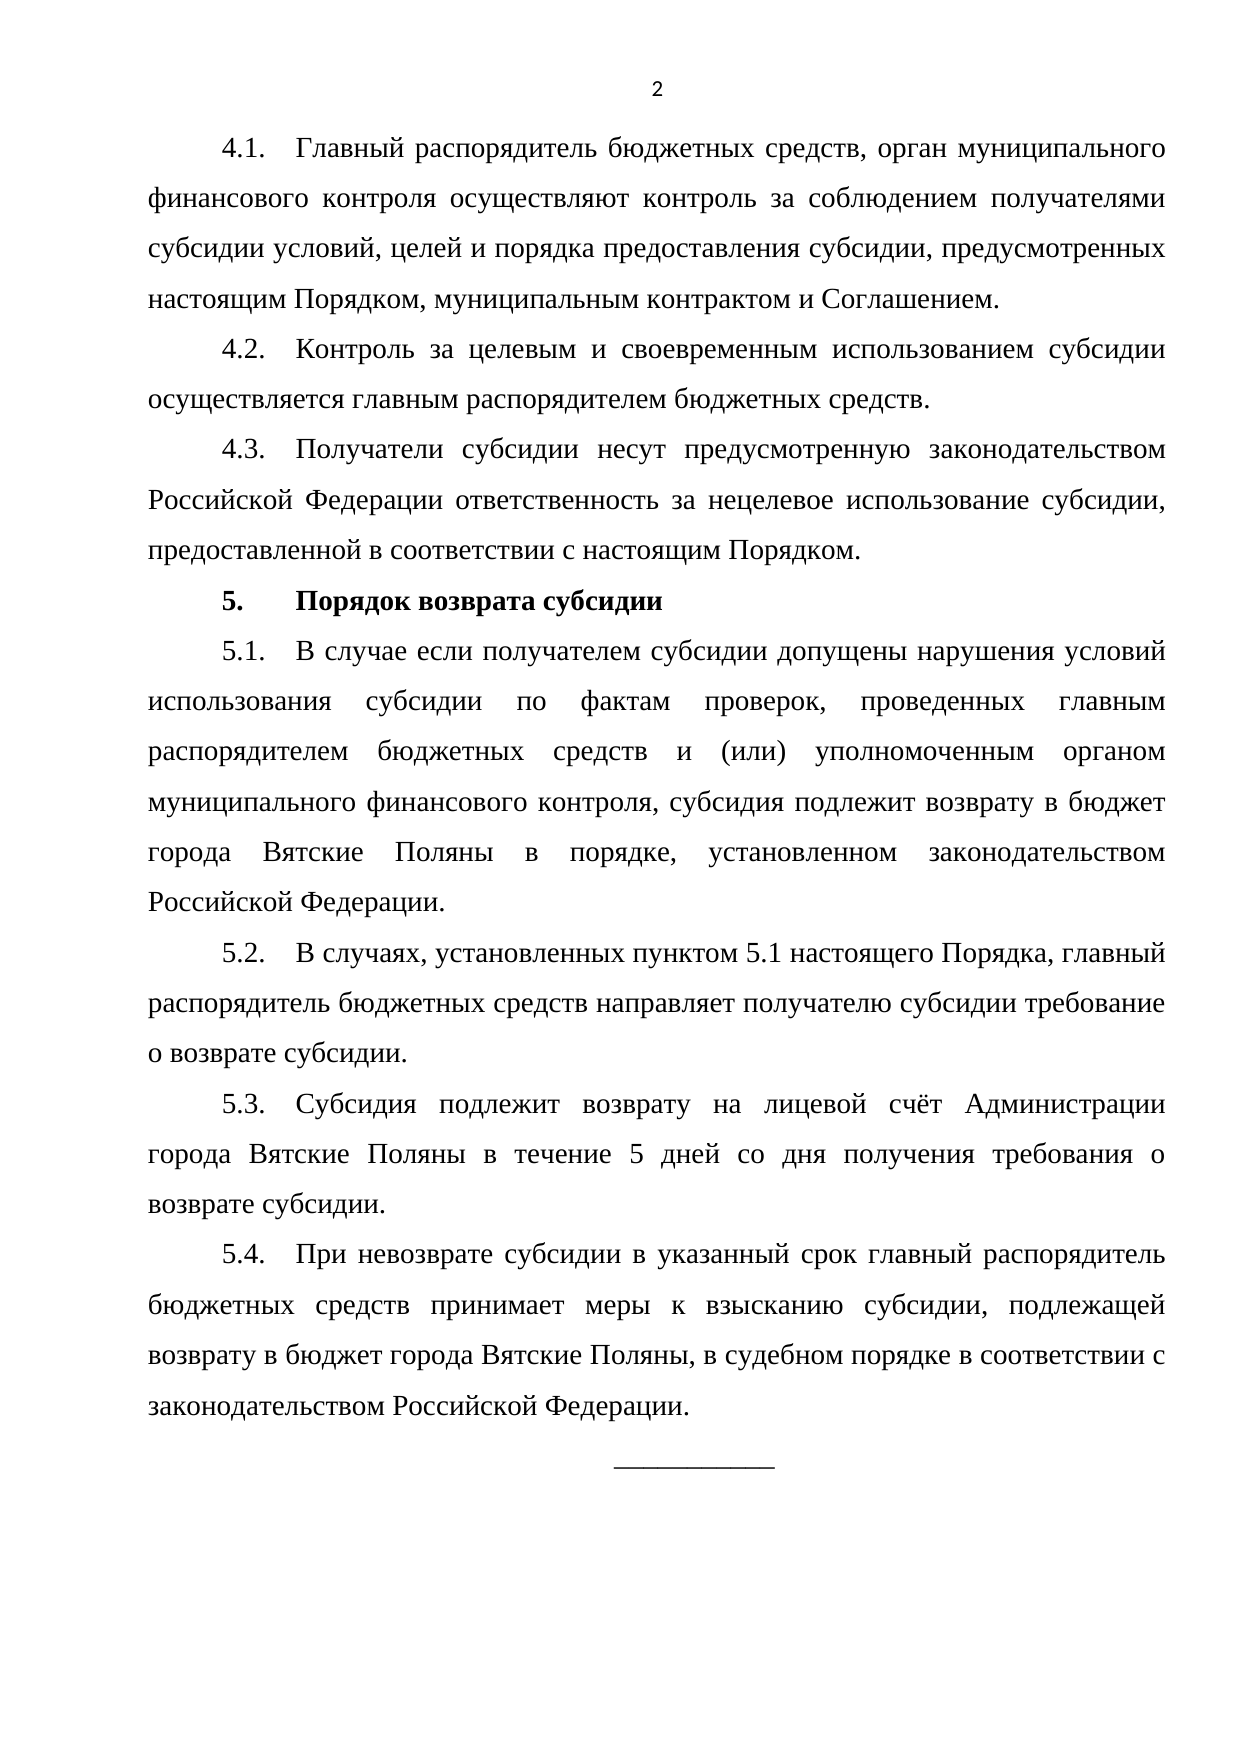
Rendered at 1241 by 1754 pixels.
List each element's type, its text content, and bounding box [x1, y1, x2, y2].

text 4.2. Контроль за целевым и своевременным использованием субсидии осуществляется главным распорядителем бюджетных средств. [148, 331, 1167, 415]
text 5.1. В случае если получателем субсидии допущены нарушения условий использования субсидии по фактам проверок, проведенных главным распорядителем бюджетных средств и (или) уполномоченным органом муниципального финансового контроля, субсидия подлежит возврату в бюджет города Вятские Поляны в порядке, установленном законодательством Российской Федерации. [148, 633, 1167, 918]
text 4.3. Получатели субсидии несут предусмотренную законодательством Российской Федерации ответственность за нецелевое использование субсидии, предоставленной в соответствии с настоящим Порядком. [148, 432, 1167, 566]
text ___________ [148, 1438, 1167, 1471]
list 5. Порядок возврата субсидии [148, 583, 1167, 616]
text 5.3. Субсидия подлежит возврату на лицевой счёт Администрации города Вятские Поляны в течение 5 дней со дня получения требования о возврате субсидии. [148, 1086, 1167, 1220]
text 5.4. При невозврате субсидии в указанный срок главный распорядитель бюджетных средств принимает меры к взысканию субсидии, подлежащей возврату в бюджет города Вятские Поляны, в судебном порядке в соответствии с законодательством Российской Федерации. [148, 1237, 1167, 1421]
text 5.2. В случаях, установленных пунктом 5.1 настоящего Порядка, главный распорядитель бюджетных средств направляет получателю субсидии требование о возврате субсидии. [148, 935, 1167, 1069]
text 4.1. Главный распорядитель бюджетных средств, орган муниципального финансового контроля осуществляют контроль за соблюдением получателями субсидии условий, целей и порядка предоставления субсидии, предусмотренных настоящим Порядком, муниципальным контрактом и Соглашением. [148, 130, 1167, 314]
